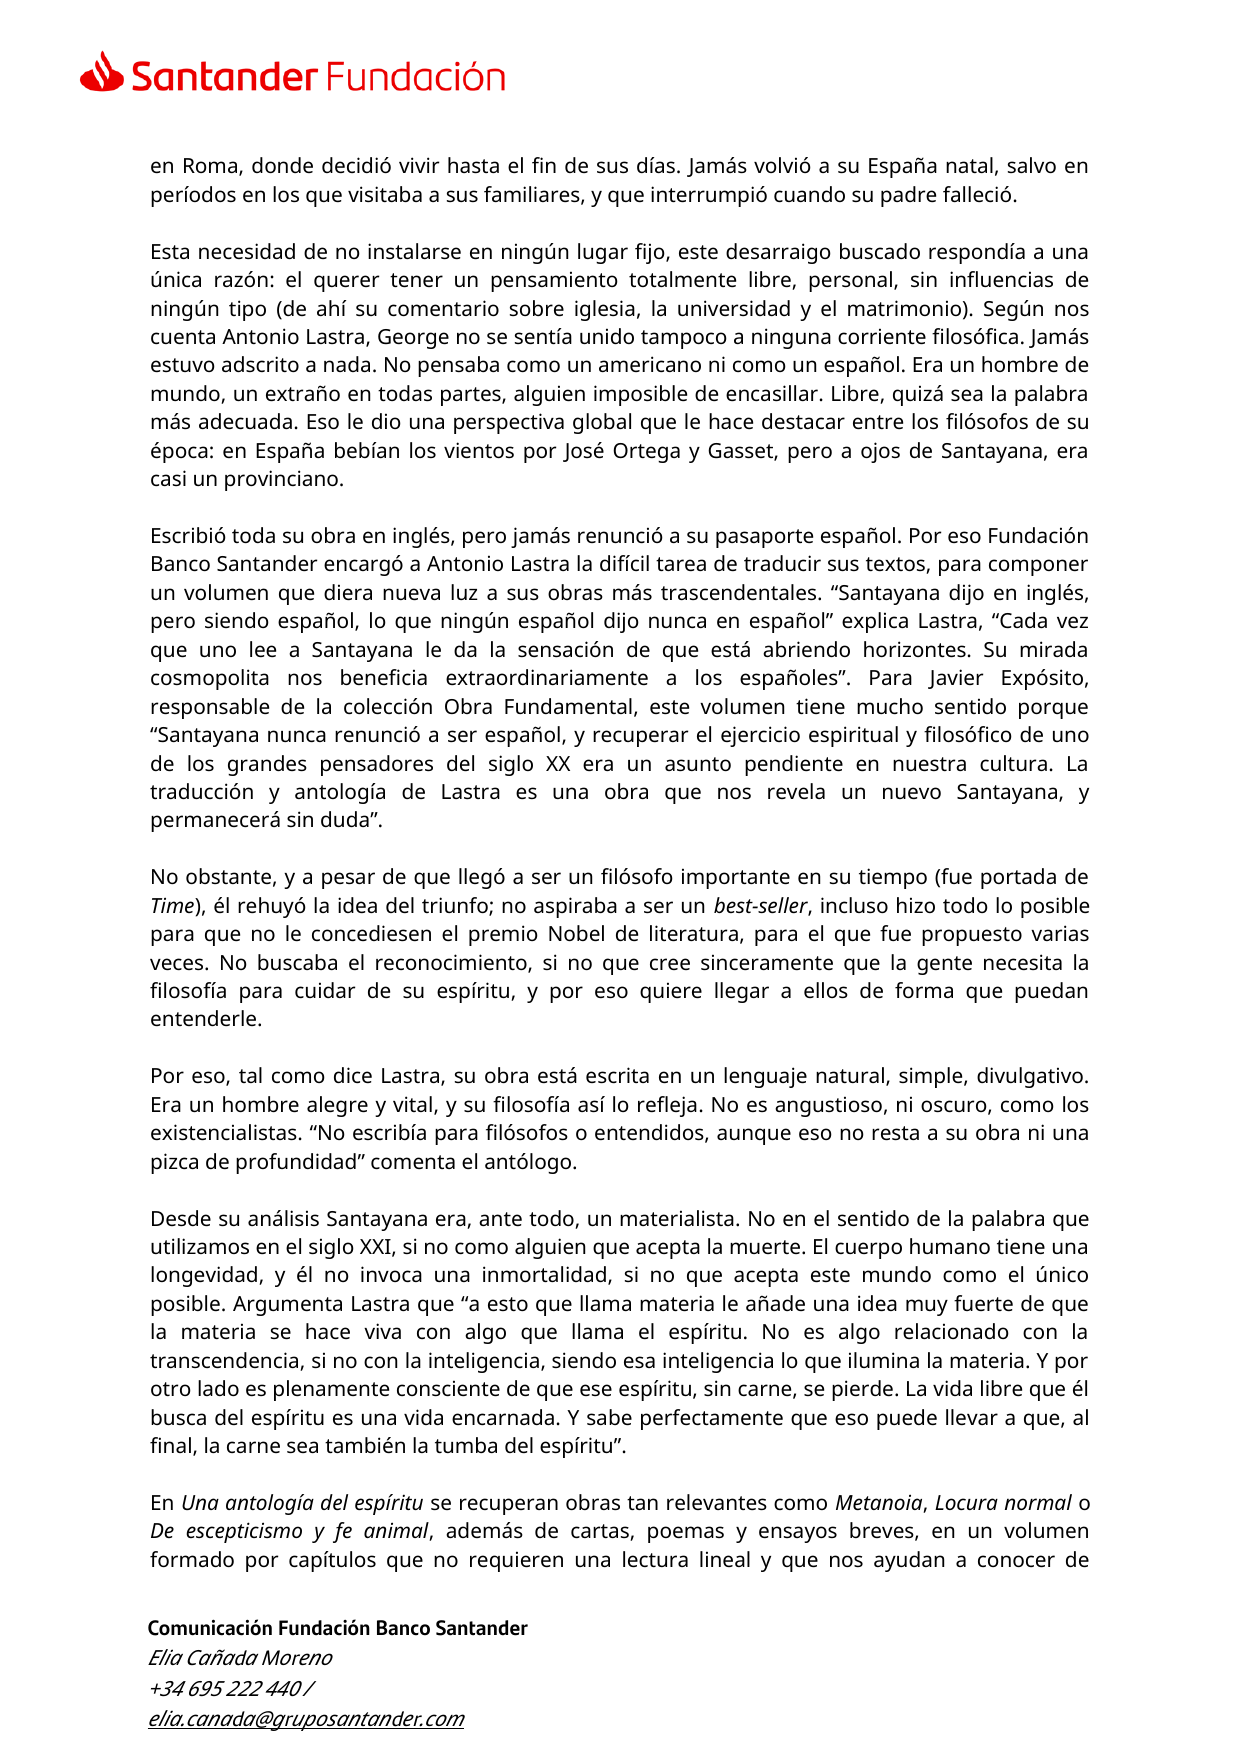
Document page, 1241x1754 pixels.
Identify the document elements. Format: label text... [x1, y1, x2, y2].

text Escribió toda su obra en inglés, pero jamás renunció a su pasaporte español. Por eso Fundación Banco Santander encargó a Antonio Lastra la difícil tarea de traducir sus textos, para componer un volumen que diera nueva luz a sus obras más trascendentales. “Santayana dijo en inglés, pero siendo español, lo que ningún español dijo nunca en español” explica Lastra, “Cada vez que uno lee a Santayana le da la sensación de que está abriendo horizontes. Su mirada cosmopolita nos beneficia extraordinariamente a los españoles”. Para Javier Expósito, responsable de la colección Obra Fundamental, este volumen tiene mucho sentido porque “Santayana nunca renunció a ser español, y recuperar el ejercicio espiritual y filosófico de uno de los grandes pensadores del siglo XX era un asunto pendiente en nuestra cultura. La traducción y antología de Lastra es una obra que nos revela un nuevo Santayana, y permanecerá sin duda”. [150, 521, 1091, 834]
text Por eso, tal como dice Lastra, su obra está escrita en un lenguaje natural, simple, divulgativo. Era un hombre alegre y vital, y su filosofía así lo refleja. No es angustioso, ni oscuro, como los existencialistas. “No escribía para filósofos o entendidos, aunque eso no resta a su obra ni una pizca de profundidad” comenta el antólogo. [150, 1061, 1091, 1175]
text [150, 151, 1091, 208]
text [150, 1488, 1091, 1573]
text Desde su análisis Santayana era, ante todo, un materialista. No en el sentido de la palabra que utilizamos en el siglo XXI, si no como alguien que acepta la muerte. El cuerpo humano tiene una longevidad, y él no invoca una inmortalidad, si no que acepta este mundo como el único posible. Argumenta Lastra que “a esto que llama materia le añade una idea muy fuerte de que la materia se hace viva con algo que llama el espíritu. No es algo relacionado con la transcendencia, si no con la inteligencia, siendo esa inteligencia lo que ilumina la materia. Y por otro lado es plenamente consciente de que ese espíritu, sin carne, se pierde. La vida libre que él busca del espíritu es una vida encarnada. Y sabe perfectamente que eso puede llevar a que, al final, la carne sea también la tumba del espíritu”. [150, 1204, 1091, 1459]
text Esta necesidad de no instalarse en ningún lugar fijo, este desarraigo buscado respondía a una única razón: el querer tener un pensamiento totalmente libre, personal, sin influencias de ningún tipo (de ahí su comentario sobre iglesia, la universidad y el matrimonio). Según nos cuenta Antonio Lastra, George no se sentía unido tampoco a ninguna corriente filosófica. Jamás estuvo adscrito a nada. No pensaba como un americano ni como un español. Era un hombre de mundo, un extraño en todas partes, alguien imposible de encasillar. Libre, quizá sea la palabra más adecuada. Eso le dio una perspectiva global que le hace destacar entre los filósofos de su época: en España bebían los vientos por José Ortega y Gasset, pero a ojos de Santayana, era casi un provinciano. [150, 237, 1091, 493]
picture [36, 17, 548, 135]
text No obstante, y a pesar de que llegó a ser un filósofo importante en su tiempo (fue portada de Time), él rehuyó la idea del triunfo; no aspiraba a ser un best-seller, incluso hizo todo lo posible para que no le concediesen el premio Nobel de literatura, para el que fue propuesto varias veces. No buscaba el reconocimiento, si no que cree sinceramente que la gente necesita la filosofía para cuidar de su espíritu, y por eso quiere llegar a ellos de forma que puedan entenderle. [150, 862, 1091, 1033]
